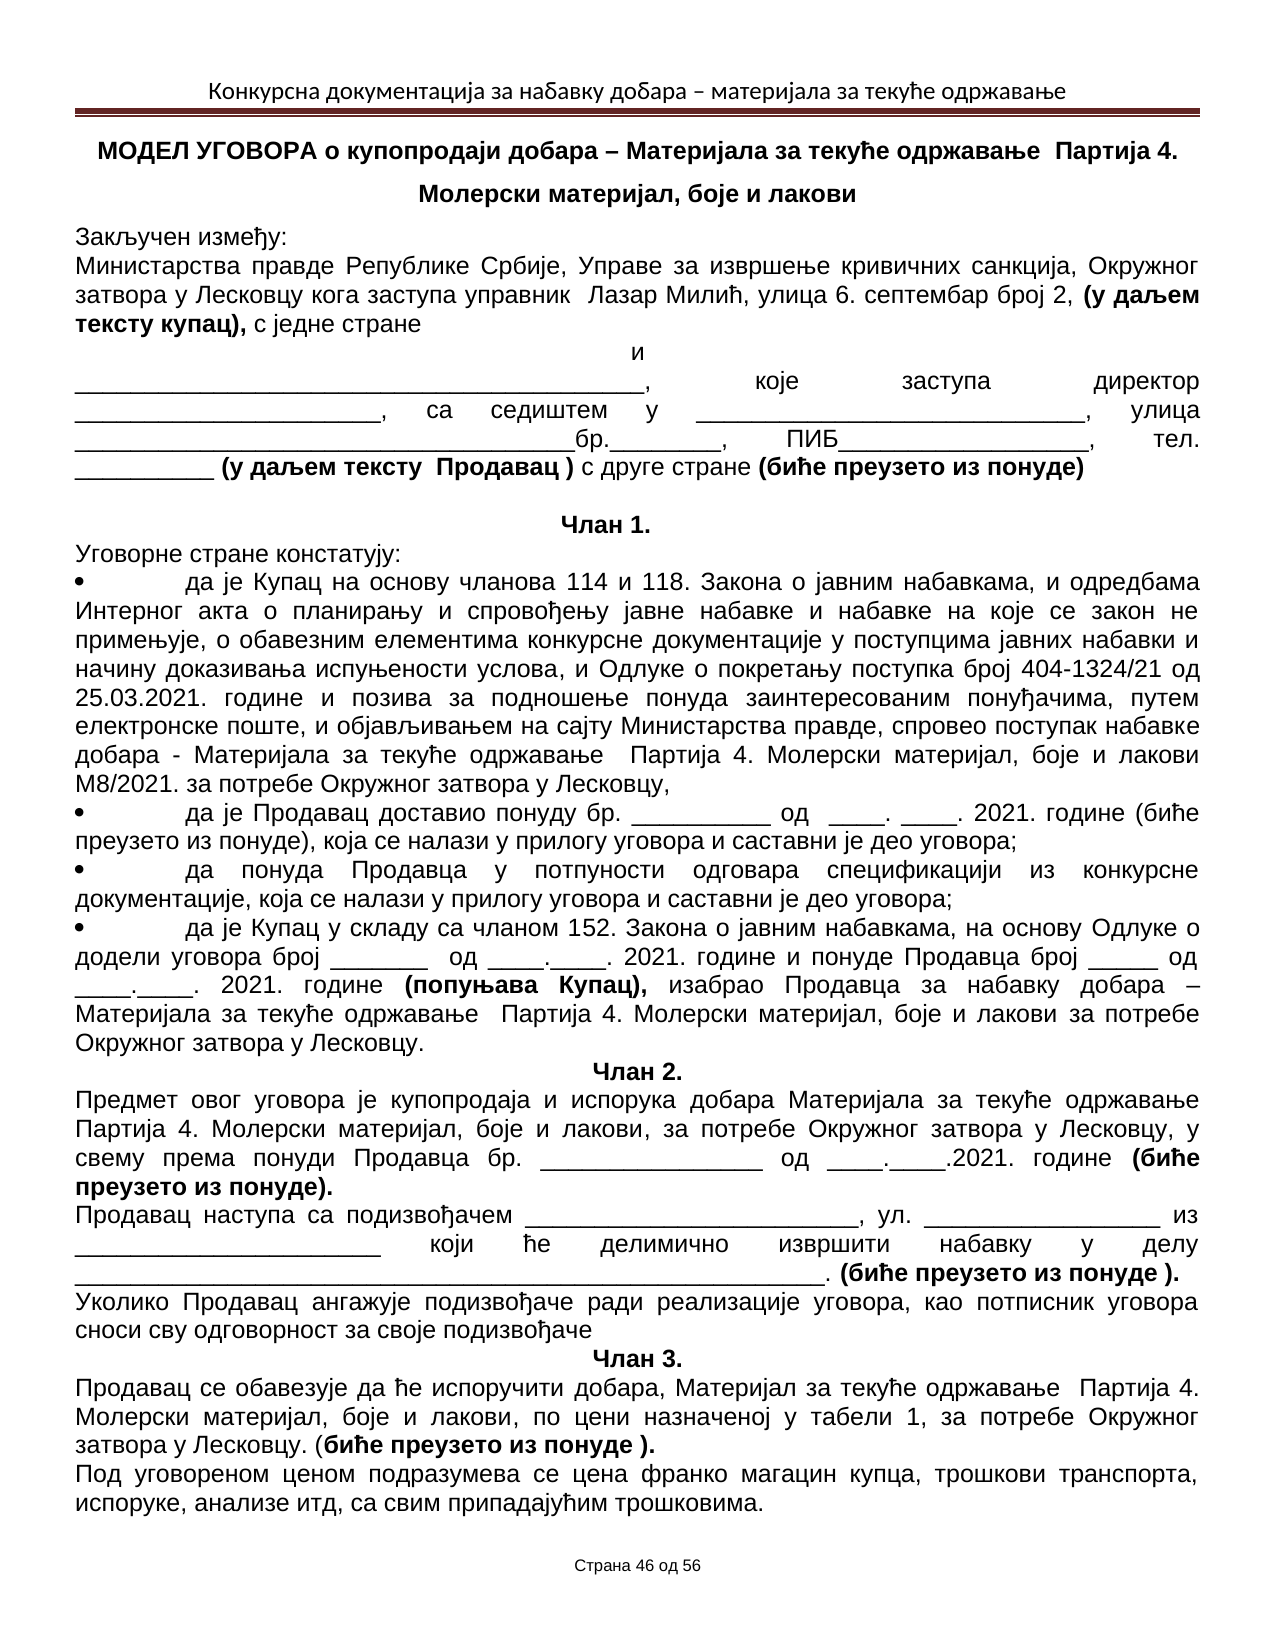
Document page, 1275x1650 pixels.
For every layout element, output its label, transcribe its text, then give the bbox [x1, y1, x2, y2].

text и [75, 337, 1200, 366]
list да је Купац на основу чланова 114 и 118. Закона о јавним набавкама, и одредбама Интерног акта о планирању и спровођењу јавне набавке и набавке на које се закон не примењује, о обавезним елементима конкурсне документације у поступцима јавних набавки и начину доказивања испуњености услова, и Одлуке о покретању поступка број 404-1324/21 од 25.03.2021. године и позива за подношење понуда заинтересованим понуђачима, путем електронске поште, и објављивањем на сајту Министарства правде, спровео поступак набавке добара - Материјала за текуће одржавање Партија 4. Молерски материјал, боје и лакови М8/2021. за потребе Окружног затвора у Лесковцу, [75, 567, 1200, 797]
list да је Купац у складу са чланом 152. Закона о јавним набавкама, на основу Одлуке о додели уговора број _______ од ____.____. 2021. године и понуде Продавца број _____ од ____.____. 2021. године (попуњава Купац), изабрао Продавца за набавку добара – Материјала за текуће одржавање Партија 4. Молерски материјал, боје и лакови за потребе Окружног затвора у Лесковцу. [75, 913, 1200, 1057]
text Члан 3. [75, 1344, 1200, 1373]
text Уговорне стране констатују: [75, 539, 1200, 567]
text Министарства правде Републике Србије, Управе за извршење кривичних санкција, Окружног затвора у Лесковцу кога заступа управник Лазар Милић, улица 6. септембар број 2, (у даљем тексту купац), с једне стране [75, 251, 1200, 337]
text Предмет овог уговора је купопродаја и испорука добара Материјала за текуће одржавање Партија 4. Молерски материјал, боје и лакови, за потребе Окружног затвора у Лесковцу, у свему према понуди Продавца бр. ________________ од ____.____.2021. године (биће преузето из понуде). [75, 1085, 1200, 1200]
text Члан 1. [75, 510, 1136, 539]
text _________________________________________, које заступа директор ______________________, са седиштем у ____________________________, улица ____________________________________бр.________, ПИБ__________________, тел. __________ (у даљем тексту Продавац ) с друге стране (биће преузето из понуде) [75, 366, 1200, 481]
list да је Продавац доставио понуду бр. __________ од ____. ____. 2021. године (биће преузето из понуде), која се налази у прилогу уговора и саставни је део уговора; [75, 797, 1200, 855]
list да понуда Продавца у потпуности одговара спецификацији из конкурсне документације, која се налази у прилогу уговора и саставни је део уговора; [75, 855, 1200, 913]
text Закључен између: [75, 222, 1200, 251]
text Уколико Продавац ангажује подизвођаче ради реализације уговора, као потписник уговора сноси сву одговорност за своје подизвођаче [75, 1287, 1200, 1344]
text Продавац се обавезује да ће испоручити добара, Материјал за текуће одржавање Партија 4. Молерски материјал, боје и лакови, по цени назначеној у табели 1, за потребе Окружног затвора у Лесковцу. (биће преузето из понуде ). [75, 1373, 1200, 1459]
text Продавац наступа са подизвођачем ________________________, ул. _________________ из ______________________ који ће делимично извршити набавку у делу ______________________________________________________. (биће преузето из понуде ). [75, 1200, 1200, 1287]
text МОДЕЛ УГОВОРА о купопродаји добара – Материјала за текуће одржавање Партија 4. Молерски материјал, боје и лакови [75, 136, 1200, 208]
text Члан 2. [75, 1057, 1200, 1085]
text Под уговореном ценом подразумева се цена франко магацин купца, трошкови транспорта, испоруке, анализе итд, са свим припадајућим трошковима. [75, 1459, 1200, 1517]
